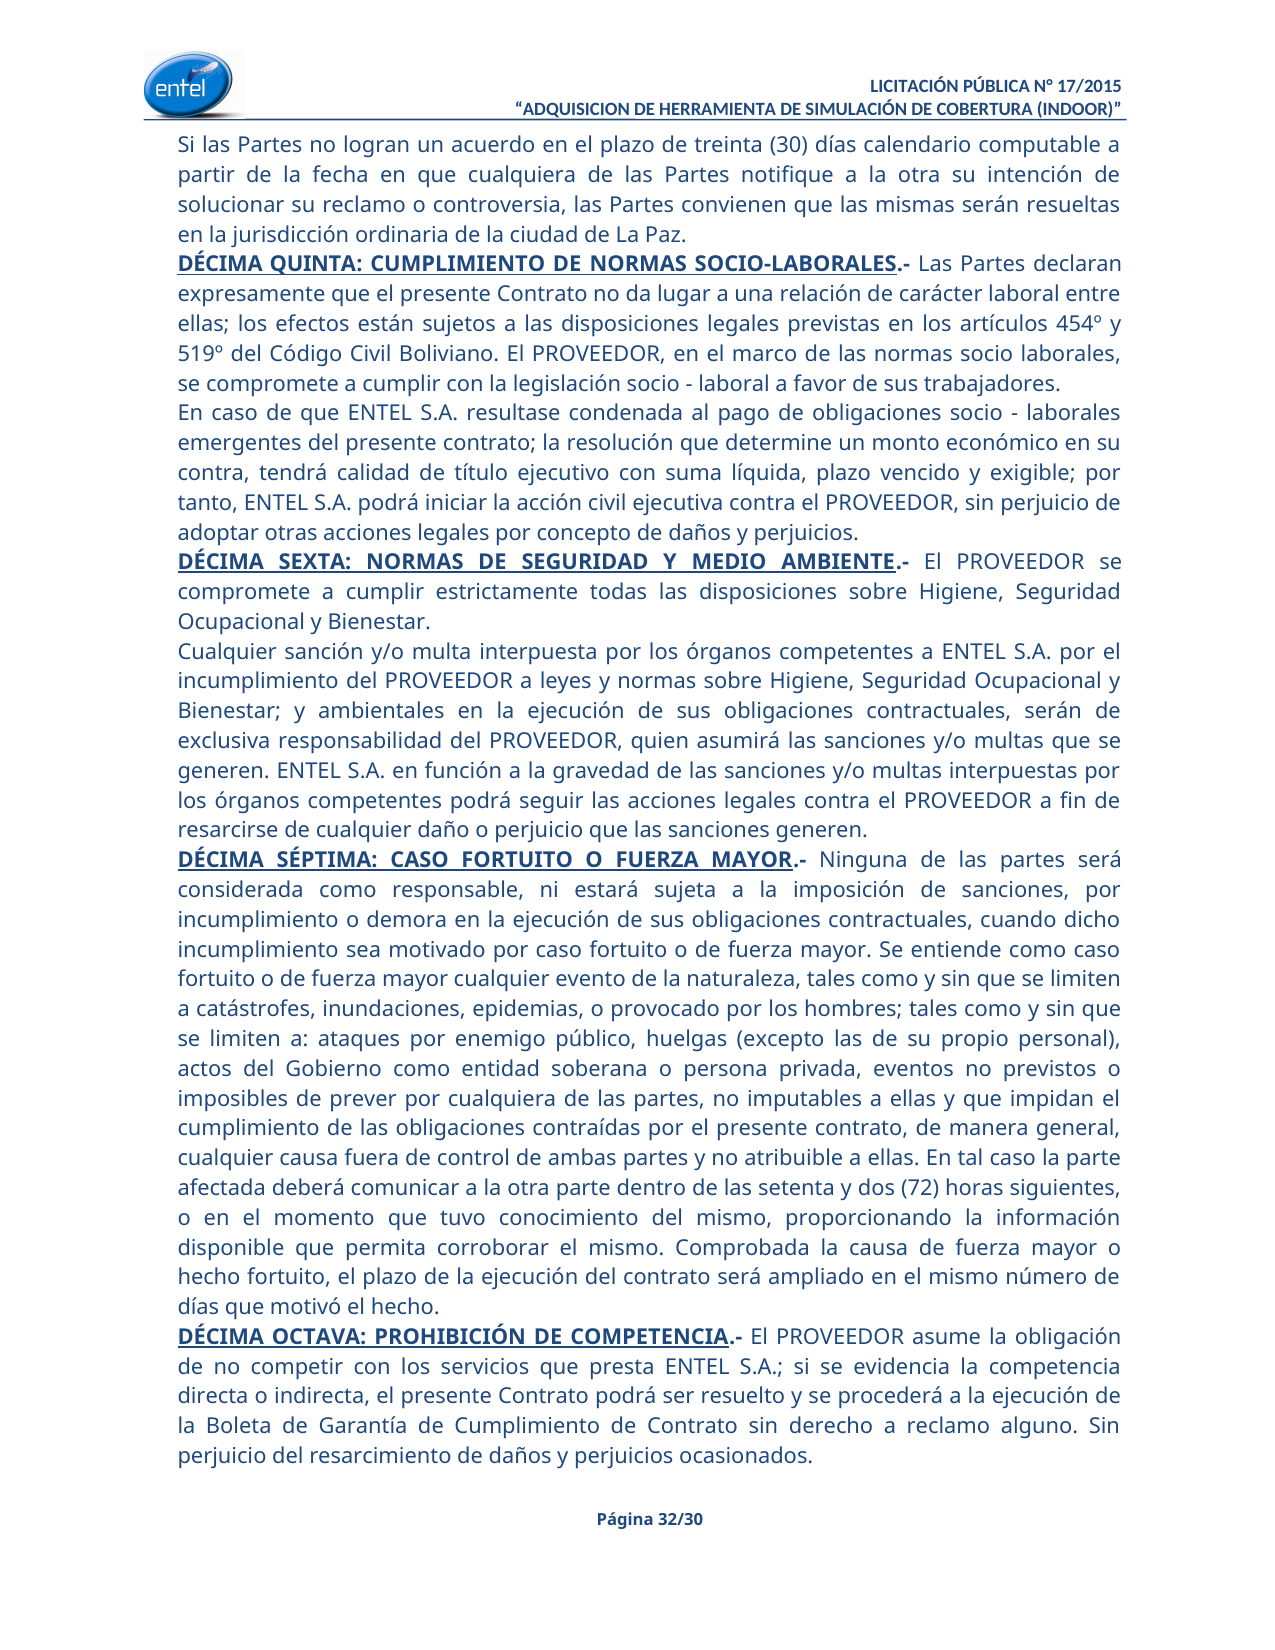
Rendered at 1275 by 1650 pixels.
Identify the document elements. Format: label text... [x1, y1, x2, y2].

text DÉCIMA SÉPTIMA: CASO FORTUITO O FUERZA MAYOR.- Ninguna de las partes será considerada como responsable, ni estará sujeta a la imposición de sanciones, por incumplimiento o demora en la ejecución de sus obligaciones contractuales, cuando dicho incumplimiento sea motivado por caso fortuito o de fuerza mayor. Se entiende como caso fortuito o de fuerza mayor cualquier evento de la naturaleza, tales como y sin que se limiten a catástrofes, inundaciones, epidemias, o provocado por los hombres; tales como y sin que se limiten a: ataques por enemigo público, huelgas (excepto las de su propio personal), actos del Gobierno como entidad soberana o persona privada, eventos no previstos o imposibles de prever por cualquiera de las partes, no imputables a ellas y que impidan el cumplimiento de las obligaciones contraídas por el presente contrato, de manera general, cualquier causa fuera de control de ambas partes y no atribuible a ellas. En tal caso la parte afectada deberá comunicar a la otra parte dentro de las setenta y dos (72) horas siguientes, o en el momento que tuvo conocimiento del mismo, proporcionando la información disponible que permita corroborar el mismo. Comprobada la causa de fuerza mayor o hecho fortuito, el plazo de la ejecución del contrato será ampliado en el mismo número de días que motivó el hecho. [177, 844, 1122, 1321]
text DÉCIMA OCTAVA: PROHIBICIÓN DE COMPETENCIA.- El PROVEEDOR asume la obligación de no competir con los servicios que presta ENTEL S.A.; si se evidencia la competencia directa o indirecta, el presente Contrato podrá ser resuelto y se procederá a la ejecución de la Boleta de Garantía de Cumplimiento de Contrato sin derecho a reclamo alguno. Sin perjuicio del resarcimiento de daños y perjuicios ocasionados. [177, 1321, 1122, 1470]
text DÉCIMA SEXTA: NORMAS DE SEGURIDAD Y MEDIO AMBIENTE.- El PROVEEDOR se compromete a cumplir estrictamente todas las disposiciones sobre Higiene, Seguridad Ocupacional y Bienestar. [177, 546, 1122, 636]
text Si las Partes no logran un acuerdo en el plazo de treinta (30) días calendario computable a partir de la fecha en que cualquiera de las Partes notifique a la otra su intención de solucionar su reclamo o controversia, las Partes convienen que las mismas serán resueltas en la jurisdicción ordinaria de la ciudad de La Paz. [177, 129, 1122, 248]
text En caso de que ENTEL S.A. resultase condenada al pago de obligaciones socio - laborales emergentes del presente contrato; la resolución que determine un monto económico en su contra, tendrá calidad de título ejecutivo con suma líquida, plazo vencido y exigible; por tanto, ENTEL S.A. podrá iniciar la acción civil ejecutiva contra el PROVEEDOR, sin perjuicio de adoptar otras acciones legales por concepto de daños y perjuicios. [177, 397, 1122, 546]
text DÉCIMA QUINTA: CUMPLIMIENTO DE NORMAS SOCIO-LABORALES.- Las Partes declaran expresamente que el presente Contrato no da lugar a una relación de carácter laboral entre ellas; los efectos están sujetos a las disposiciones legales previstas en los artículos 454º y 519º del Código Civil Boliviano. El PROVEEDOR, en el marco de las normas socio laborales, se compromete a cumplir con la legislación socio - laboral a favor de sus trabajadores. [177, 248, 1122, 397]
picture [143, 50, 246, 119]
text Cualquier sanción y/o multa interpuesta por los órganos competentes a ENTEL S.A. por el incumplimiento del PROVEEDOR a leyes y normas sobre Higiene, Seguridad Ocupacional y Bienestar; y ambientales en la ejecución de sus obligaciones contractuales, serán de exclusiva responsabilidad del PROVEEDOR, quien asumirá las sanciones y/o multas que se generen. ENTEL S.A. en función a la gravedad de las sanciones y/o multas interpuestas por los órganos competentes podrá seguir las acciones legales contra el PROVEEDOR a fin de resarcirse de cualquier daño o perjuicio que las sanciones generen. [177, 636, 1122, 844]
